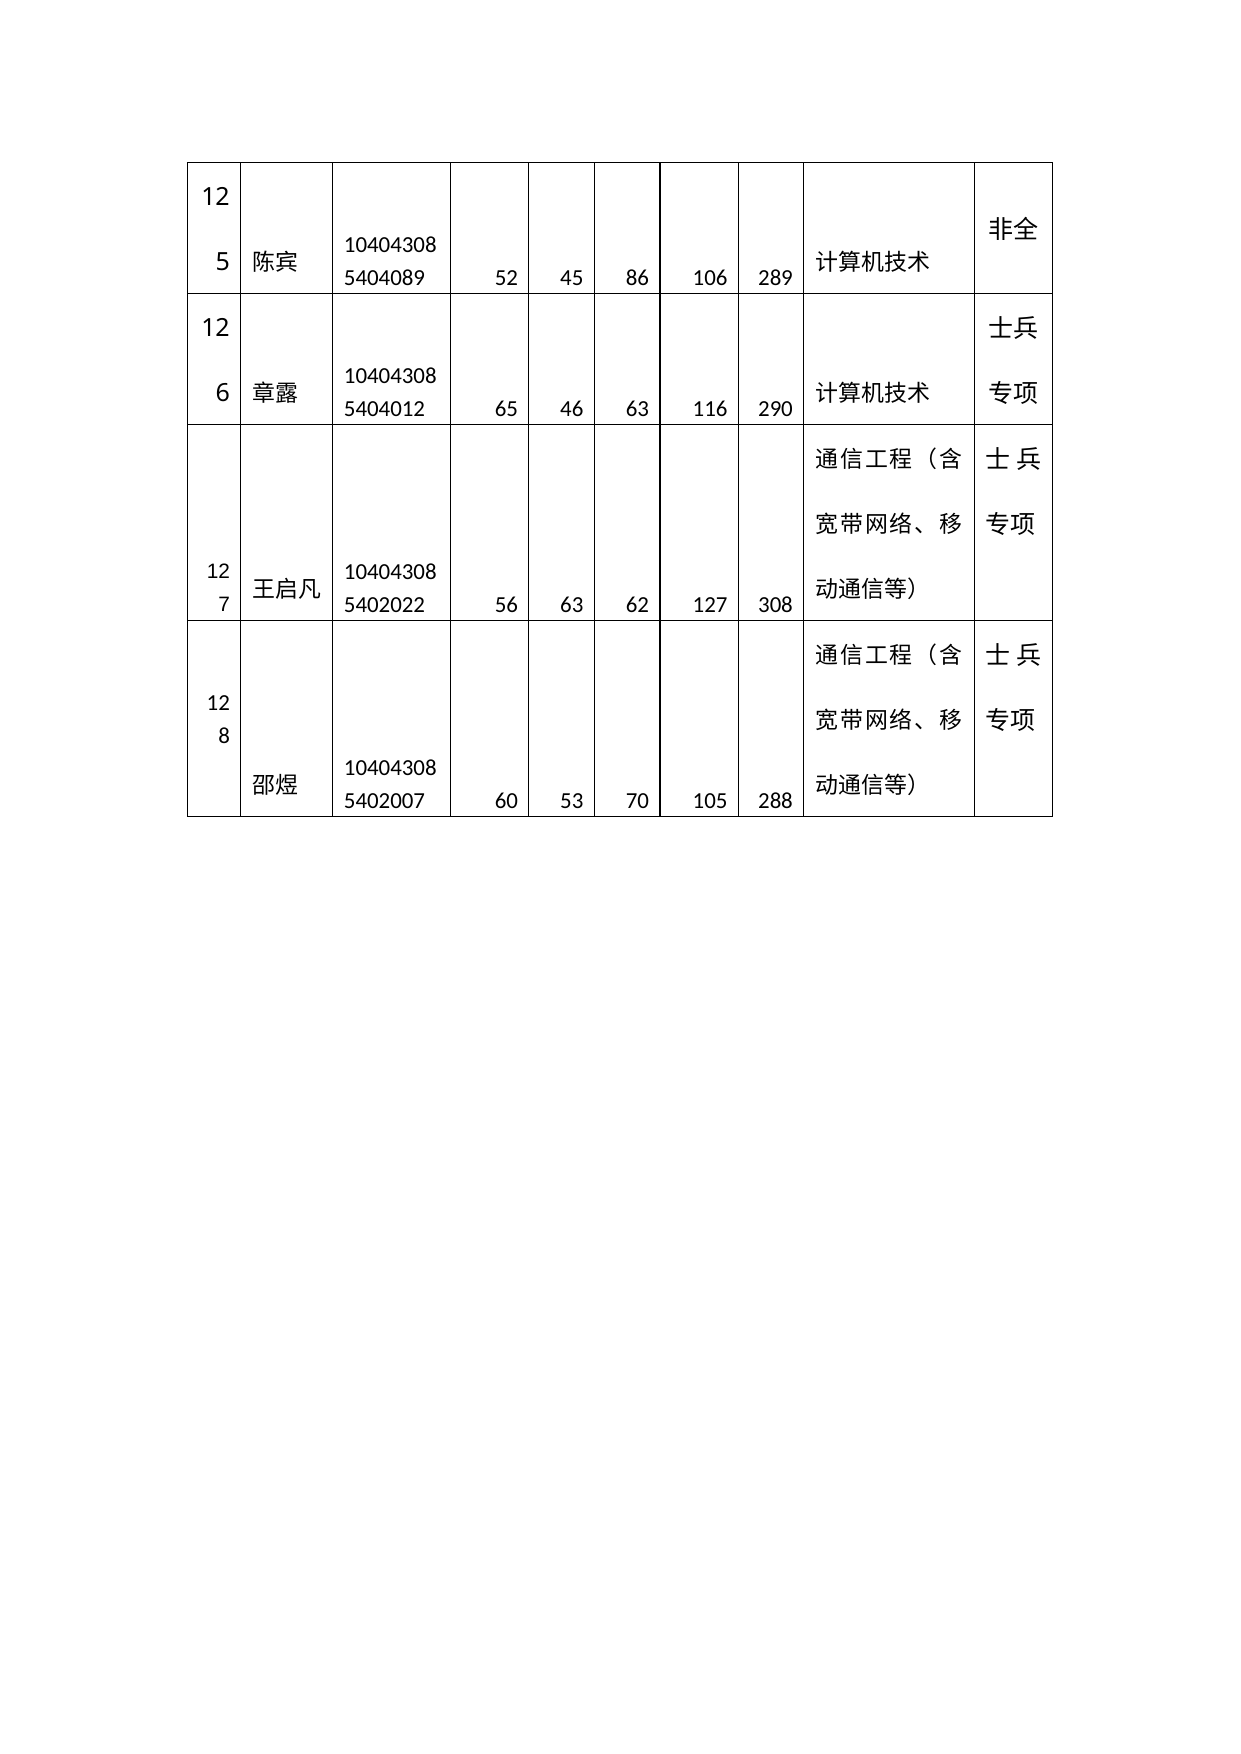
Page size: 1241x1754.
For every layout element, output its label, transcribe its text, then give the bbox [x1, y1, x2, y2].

table_cell 86 [595, 163, 659, 293]
table_cell 王启凡 [241, 425, 332, 620]
table_cell 计算机技术 [804, 163, 974, 293]
table_cell 62 [595, 425, 659, 620]
table_cell 290 [739, 294, 803, 424]
table_cell 陈宾 [241, 163, 332, 293]
table_cell 63 [529, 425, 594, 620]
table_cell 士兵专项 [975, 425, 1052, 620]
table_cell 士兵专项 [975, 294, 1052, 424]
table_cell 通信工程（含宽带网络、移动通信等） [804, 425, 974, 620]
table_cell 45 [529, 163, 594, 293]
table_cell 104043085404089 [333, 163, 450, 293]
table_cell 116 [661, 294, 738, 424]
table_cell 104043085402022 [333, 425, 450, 620]
table_cell 60 [451, 621, 528, 816]
table_cell 邵煜 [241, 621, 332, 816]
table_cell 126 [188, 294, 240, 424]
table_cell 52 [451, 163, 528, 293]
table_cell 308 [739, 425, 803, 620]
table_cell 士兵专项 [975, 621, 1052, 816]
table_cell 65 [451, 294, 528, 424]
table_cell 63 [595, 294, 659, 424]
table_cell 70 [595, 621, 659, 816]
table_cell 通信工程（含宽带网络、移动通信等） [804, 621, 974, 816]
table_cell 46 [529, 294, 594, 424]
table_cell 56 [451, 425, 528, 620]
table_cell 127 [188, 425, 240, 620]
table_cell 104043085402007 [333, 621, 450, 816]
table_cell 127 [661, 425, 738, 620]
table_cell 53 [529, 621, 594, 816]
table_cell 非全 [975, 163, 1052, 293]
table_cell 128 [188, 621, 240, 816]
table_cell 计算机技术 [804, 294, 974, 424]
table_cell 章露 [241, 294, 332, 424]
table_cell 106 [661, 163, 738, 293]
table_cell 104043085404012 [333, 294, 450, 424]
table_cell 289 [739, 163, 803, 293]
table_cell 288 [739, 621, 803, 816]
table_cell 105 [661, 621, 738, 816]
table_cell 125 [188, 163, 240, 293]
